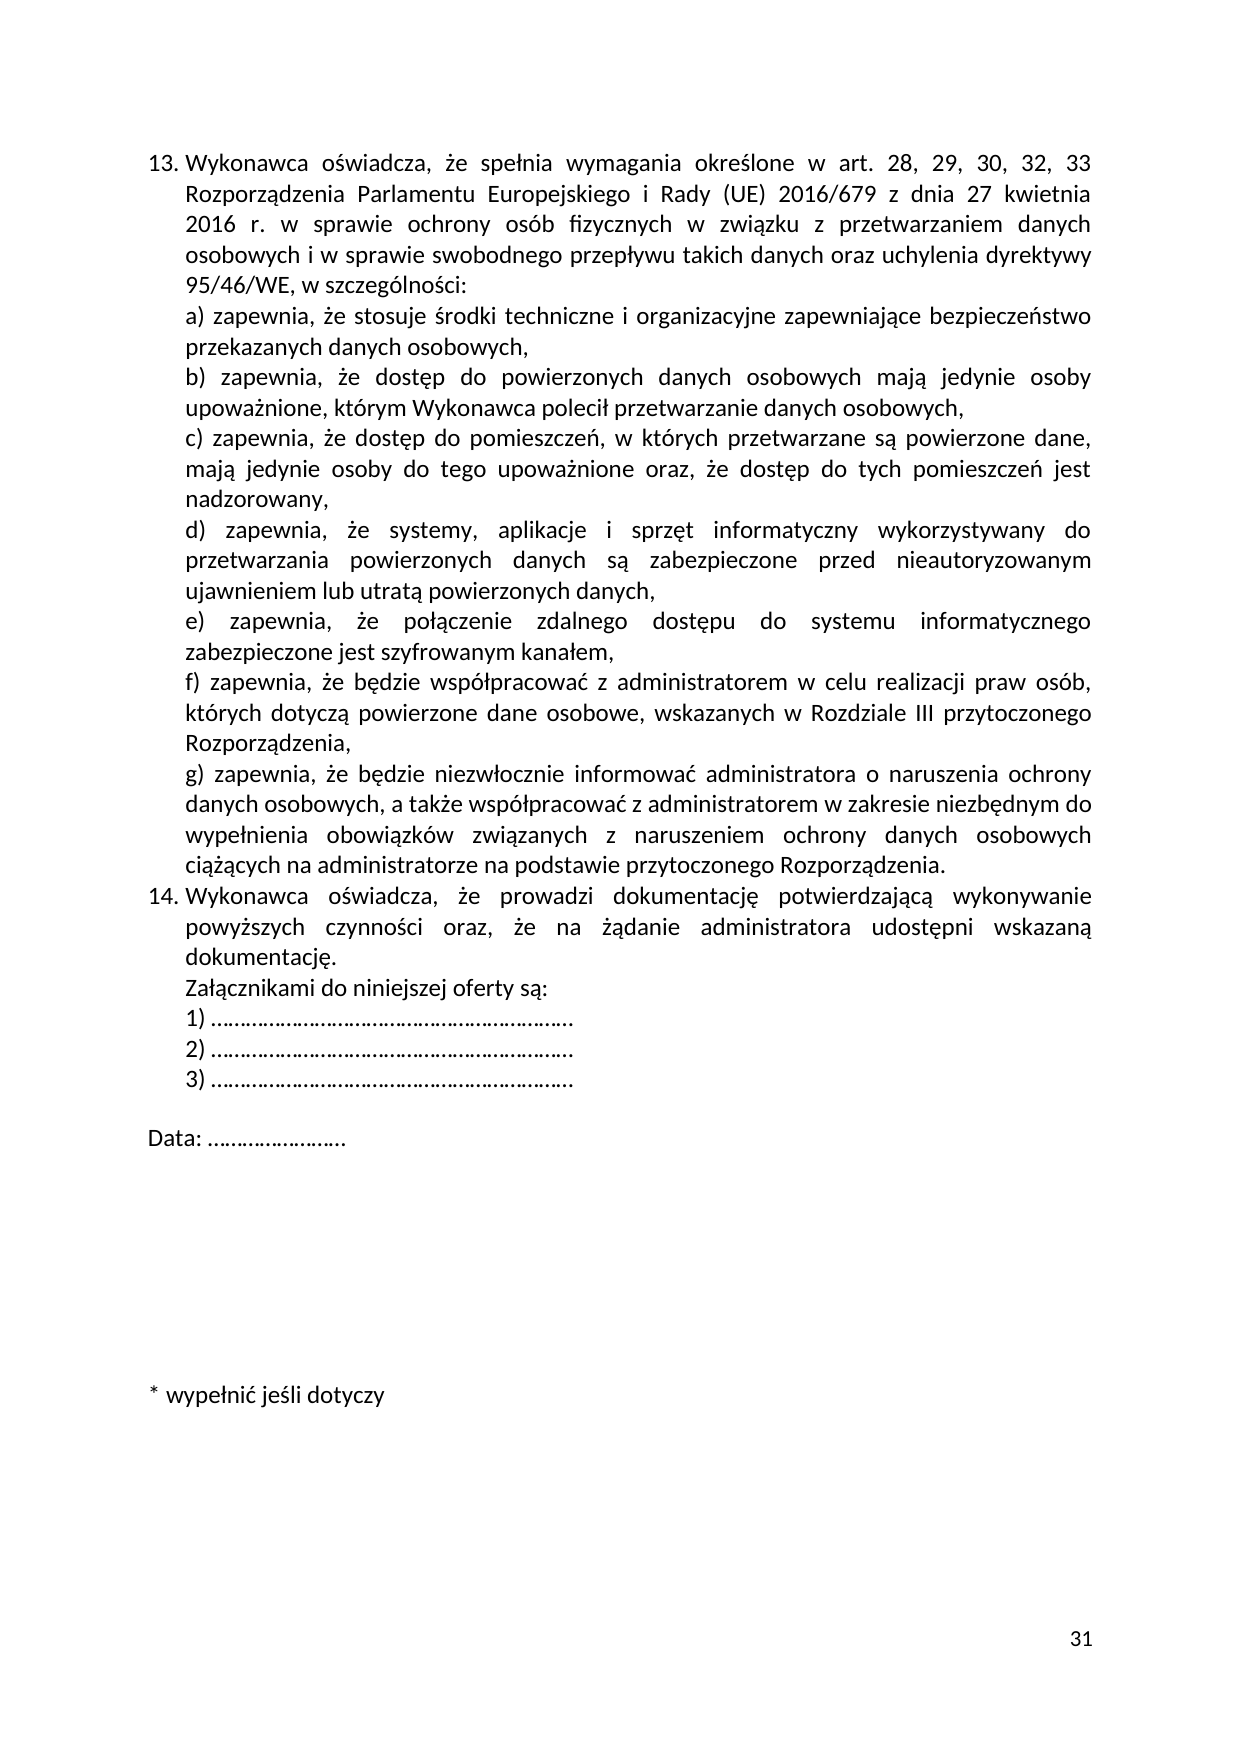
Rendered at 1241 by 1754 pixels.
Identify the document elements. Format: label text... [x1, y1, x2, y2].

list Wykonawca oświadcza, że spełnia wymagania określone w art. 28, 29, 30, 32, 33 Rozporządzenia Parlamentu Europejskiego i Rady (UE) 2016/679 z dnia 27 kwietnia 2016 r. w sprawie ochrony osób fizycznych w związku z przetwarzaniem danych osobowych i w sprawie swobodnego przepływu takich danych oraz uchylenia dyrektywy 95/46/WE, w szczególności: [148, 148, 1093, 300]
list a) zapewnia, że stosuje środki techniczne i organizacyjne zapewniające bezpieczeństwo przekazanych danych osobowych, [185, 300, 1093, 361]
list 1) ……………………………………………………… [185, 1002, 1093, 1033]
list f) zapewnia, że będzie współpracować z administratorem w celu realizacji praw osób, których dotyczą powierzone dane osobowe, wskazanych w Rozdziale III przytoczonego Rozporządzenia, [185, 666, 1093, 758]
list Wykonawca oświadcza, że prowadzi dokumentację potwierdzającą wykonywanie powyższych czynności oraz, że na żądanie administratora udostępni wskazaną dokumentację. [148, 880, 1093, 972]
list g) zapewnia, że będzie niezwłocznie informować administratora o naruszenia ochrony danych osobowych, a także współpracować z administratorem w zakresie niezbędnym do wypełnienia obowiązków związanych z naruszeniem ochrony danych osobowych ciążących na administratorze na podstawie przytoczonego Rozporządzenia. [185, 758, 1093, 880]
list Data: …………………… [148, 1122, 1093, 1152]
list b) zapewnia, że dostęp do powierzonych danych osobowych mają jedynie osoby upoważnione, którym Wykonawca polecił przetwarzanie danych osobowych, [185, 361, 1093, 422]
list e) zapewnia, że połączenie zdalnego dostępu do systemu informatycznego zabezpieczone jest szyfrowanym kanałem, [185, 605, 1093, 666]
list d) zapewnia, że systemy, aplikacje i sprzęt informatyczny wykorzystywany do przetwarzania powierzonych danych są zabezpieczone przed nieautoryzowanym ujawnieniem lub utratą powierzonych danych, [185, 514, 1093, 605]
list Załącznikami do niniejszej oferty są: [185, 972, 1093, 1002]
list c) zapewnia, że dostęp do pomieszczeń, w których przetwarzane są powierzone dane, mają jedynie osoby do tego upoważnione oraz, że dostęp do tych pomieszczeń jest nadzorowany, [185, 422, 1093, 514]
list 2) ……………………………………………………… [185, 1033, 1093, 1063]
list 3) ……………………………………………………… [185, 1063, 1093, 1094]
list * wypełnić jeśli dotyczy [148, 1379, 1093, 1410]
